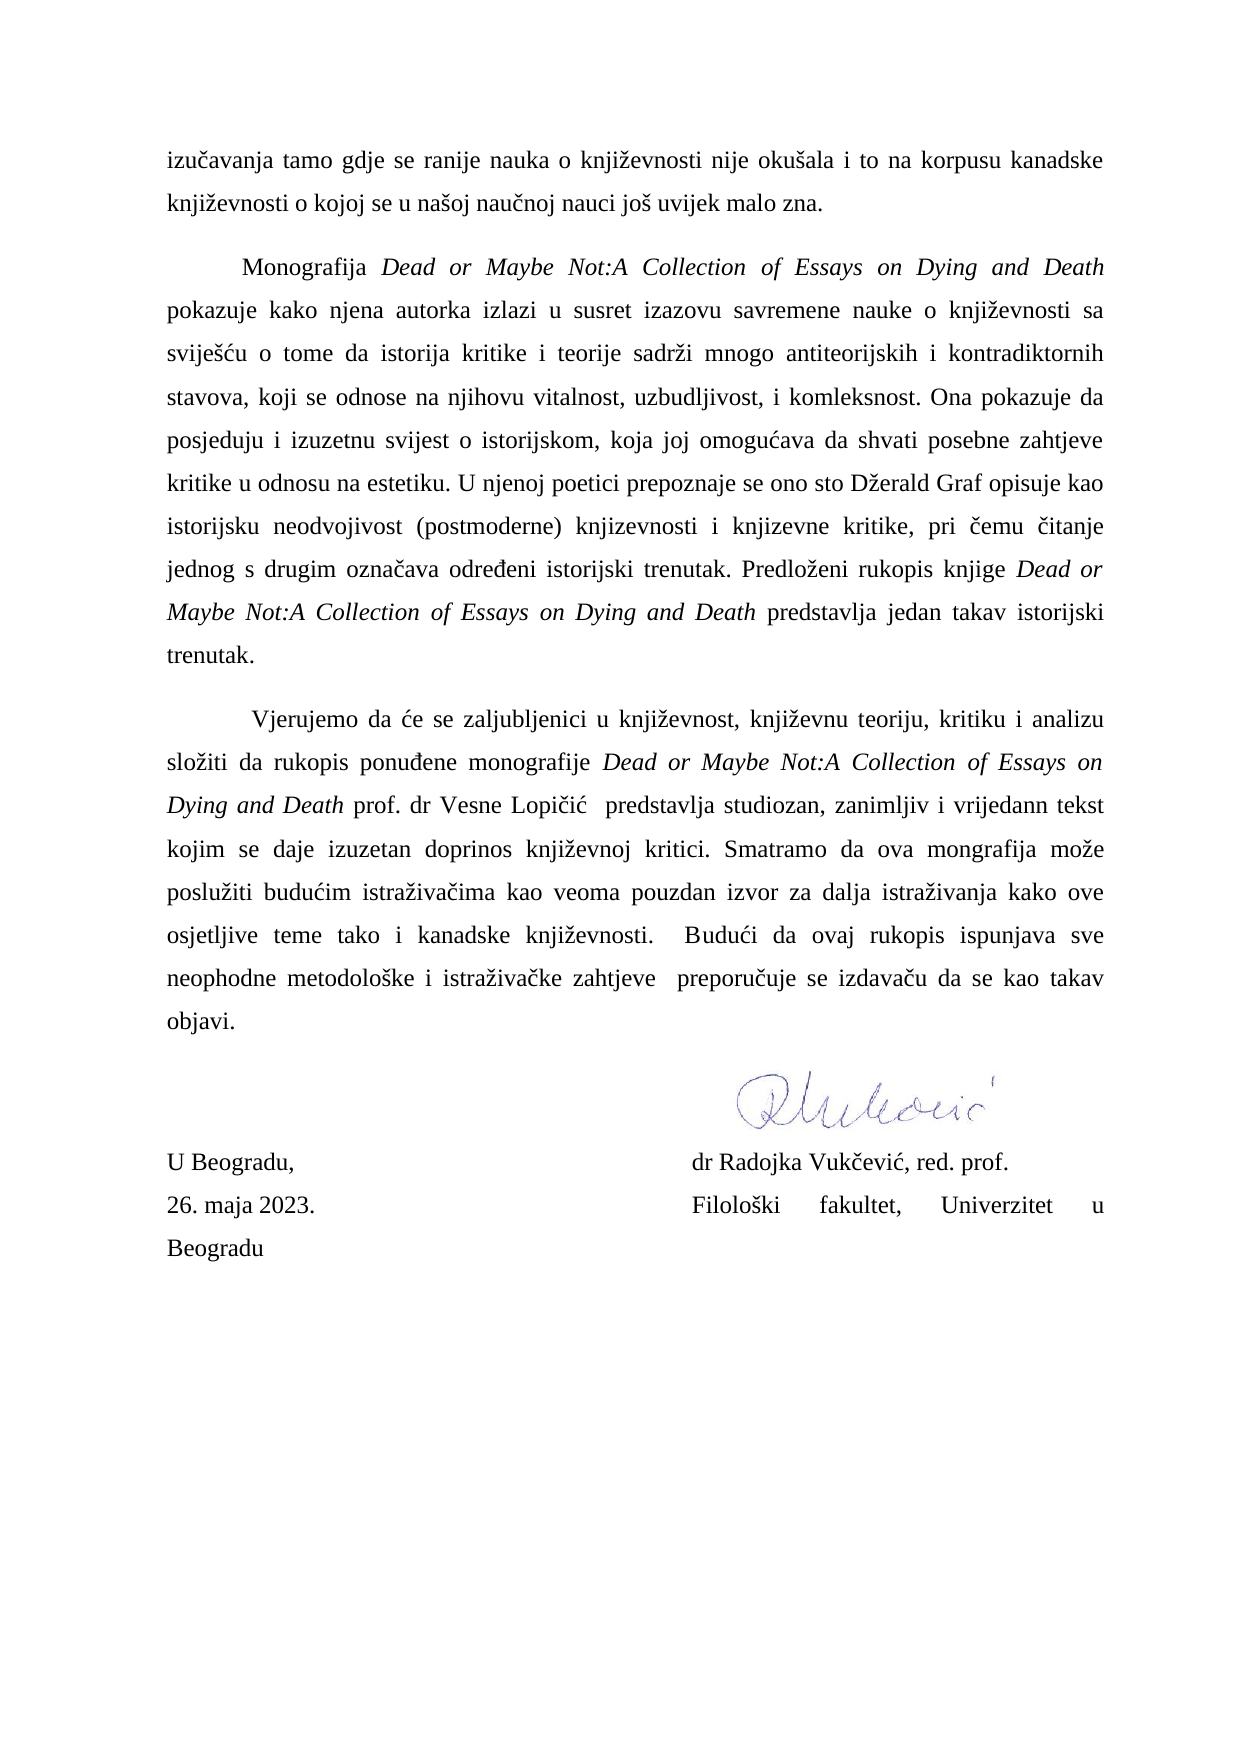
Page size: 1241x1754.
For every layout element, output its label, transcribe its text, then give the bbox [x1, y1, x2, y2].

text 26. maja 2023. Filološki fakultet, Univerzitet u Beogradu [167, 1190, 1105, 1262]
text Monografija Dead or Maybe Not:A Collection оf Essays оn Dying and Death pokazuje kako njena autorka izlazi u susret izazovu savremene nauke o književnosti sa sviješću o tome da istorija kritike i teorije sadrži mnogo antiteorijskih i kontradiktornih stavova, koji se odnose na njihovu vitalnost, uzbudljivost, i komleksnost. Ona pokazuje da posjeduju i izuzetnu svijest o istorijskom, koja joj omogućava da shvati posebne zahtjeve kritike u odnosu na estetiku. U njenoj poetici prepoznaje se ono sto Džerald Graf opisuje kao istorijsku neodvojivost (postmoderne) knjizevnosti i knjizevne kritike, pri čemu čitanje jednog s drugim označava određeni istorijski trenutak. Predloženi rukopis knjige Dead or Maybe Not:A Collection оf Essays оn Dying and Death predstavlja jedan takav istorijski trenutak. [167, 252, 1105, 669]
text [167, 145, 1105, 217]
text U Beogradu, dr Radojka Vukčević, red. prof. [167, 1147, 1105, 1176]
picture [716, 1070, 1027, 1133]
text Vjerujemo da će se zaljubljenici u književnost, književnu teoriju, kritiku i analizu složiti da rukopis ponuđene monografije Dead or Maybe Not:A Collection оf Essays оn Dying and Death prof. dr Vesne Lopičić predstavlja studiozan, zanimljiv i vrijedann tekst kojim se daje izuzetan doprinos književnoj kritici. Smatramo da ova mongrafija može poslužiti budućim istraživačima kao veoma pouzdan izvor za dalja istraživanja kako ove osjetljive teme tako i kanadske književnosti. Budući da ovaj rukopis ispunjava sve neophodne metodološke i istraživačke zahtjeve preporučuje se izdavaču da se kao takav objavi. [167, 704, 1105, 1035]
